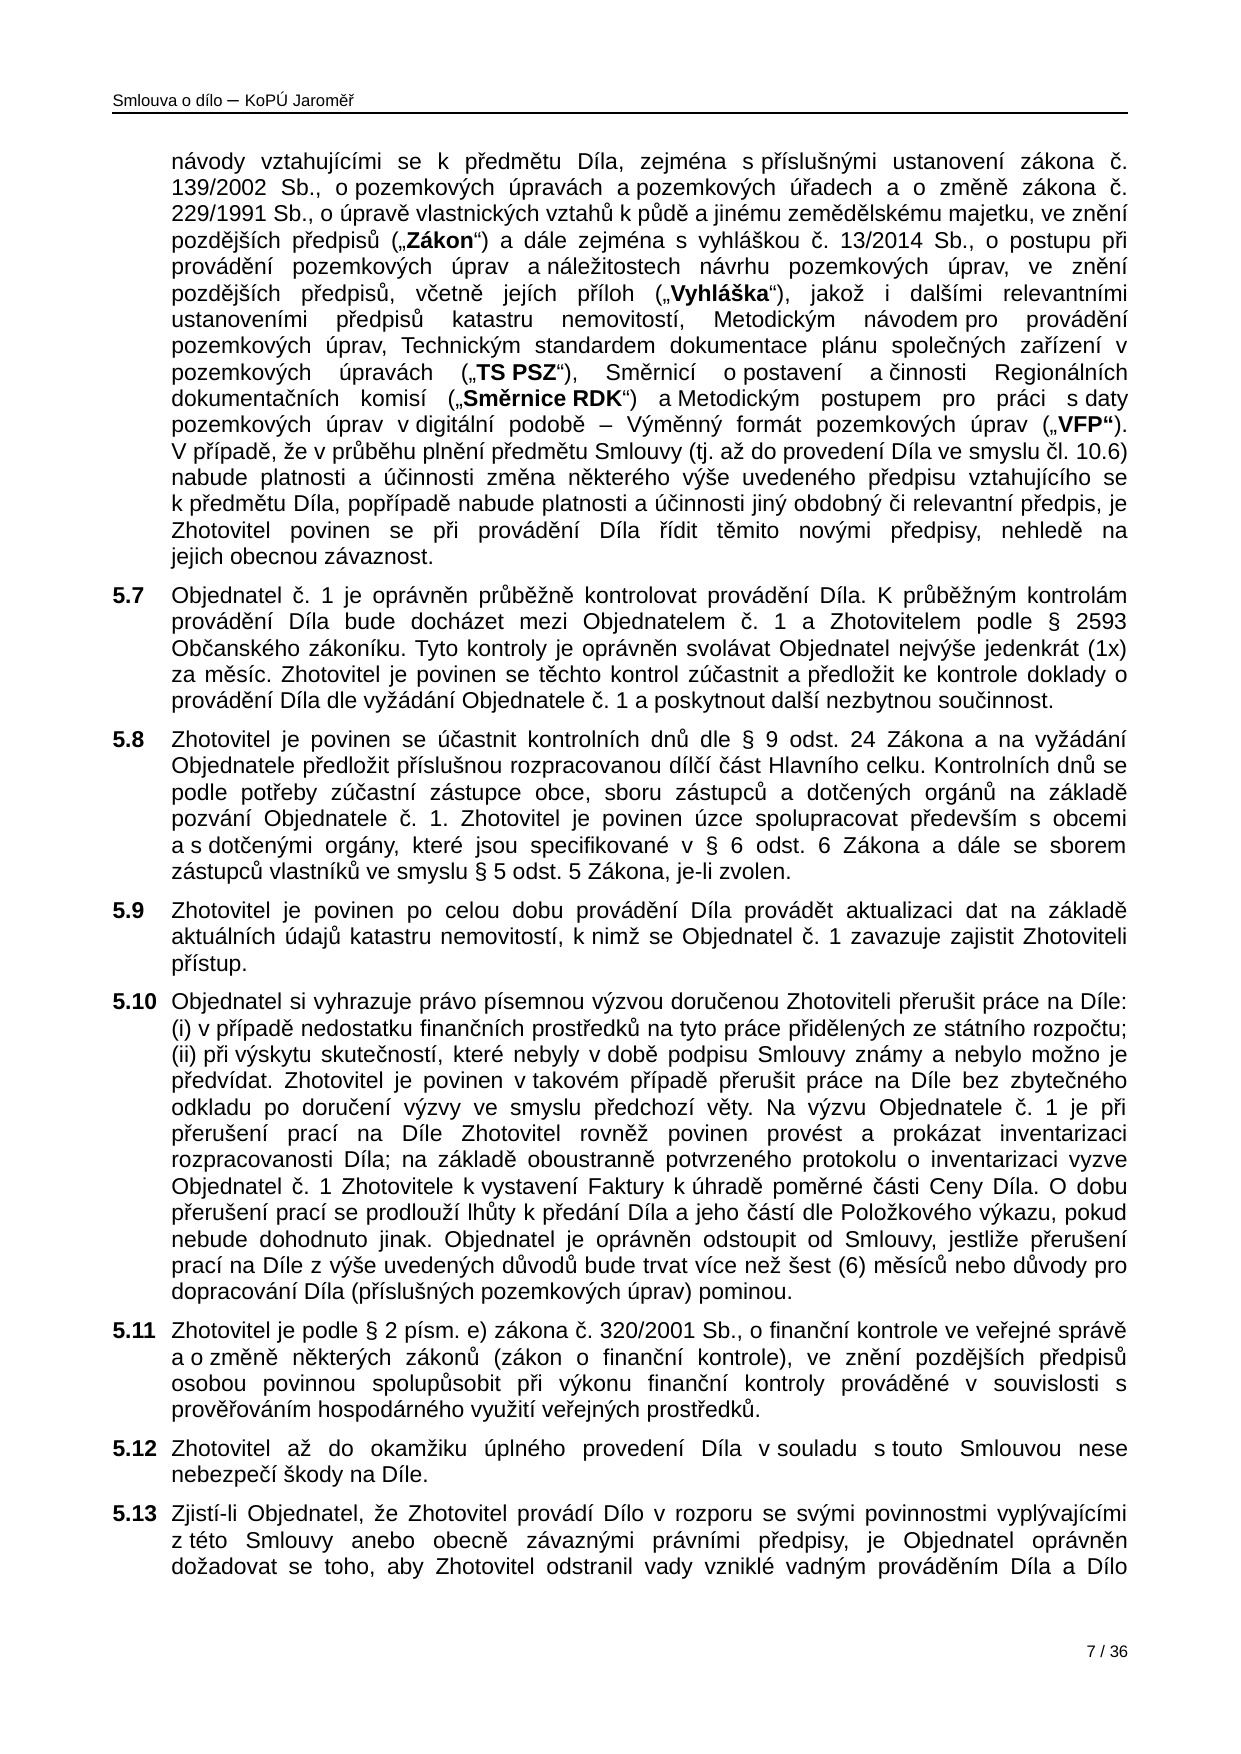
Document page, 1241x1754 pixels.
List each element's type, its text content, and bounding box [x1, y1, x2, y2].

text Zhotovitel je povinen po celou dobu provádění Díla provádět aktualizaci dat na základě aktuálních údajů katastru nemovitostí, k nimž se Objednatel č. 1 zavazuje zajistit Zhotoviteli přístup. [112, 897, 1128, 976]
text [112, 148, 1128, 569]
text Zhotovitel je povinen se účastnit kontrolních dnů dle § 9 odst. 24 Zákona a na vyžádání Objednatele předložit příslušnou rozpracovanou dílčí část Hlavního celku. Kontrolních dnů se podle potřeby zúčastní zástupce obce, sboru zástupců a dotčených orgánů na základě pozvání Objednatele č. 1. Zhotovitel je povinen úzce spolupracovat především s obcemi a s dotčenými orgány, které jsou specifikované v § 6 odst. 6 Zákona a dále se sborem zástupců vlastníků ve smyslu § 5 odst. 5 Zákona, je-li zvolen. [112, 726, 1128, 884]
text Objednatel si vyhrazuje právo písemnou výzvou doručenou Zhotoviteli přerušit práce na Díle: (i) v případě nedostatku finančních prostředků na tyto práce přidělených ze státního rozpočtu; (ii) při výskytu skutečností, které nebyly v době podpisu Smlouvy známy a nebylo možno je předvídat. Zhotovitel je povinen v takovém případě přerušit práce na Díle bez zbytečného odkladu po doručení výzvy ve smyslu předchozí věty. Na výzvu Objednatele č. 1 je při přerušení prací na Díle Zhotovitel rovněž povinen provést a prokázat inventarizaci rozpracovanosti Díla; na základě oboustranně potvrzeného protokolu o inventarizaci vyzve Objednatel č. 1 Zhotovitele k vystavení Faktury k úhradě poměrné části Ceny Díla. O dobu přerušení prací se prodlouží lhůty k předání Díla a jeho částí dle Položkového výkazu, pokud nebude dohodnuto jinak. Objednatel je oprávněn odstoupit od Smlouvy, jestliže přerušení prací na Díle z výše uvedených důvodů bude trvat více než šest (6) měsíců nebo důvody pro dopracování Díla (příslušných pozemkových úprav) pominou. [112, 988, 1128, 1304]
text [112, 1500, 1128, 1579]
text Zhotovitel až do okamžiku úplného provedení Díla v souladu s touto Smlouvou nese nebezpečí škody na Díle. [112, 1435, 1128, 1488]
text Objednatel č. 1 je oprávněn průběžně kontrolovat provádění Díla. K průběžným kontrolám provádění Díla bude docházet mezi Objednatelem č. 1 a Zhotovitelem podle § 2593 Občanského zákoníku. Tyto kontroly je oprávněn svolávat Objednatel nejvýše jedenkrát (1x) za měsíc. Zhotovitel je povinen se těchto kontrol zúčastnit a předložit ke kontrole doklady o provádění Díla dle vyžádání Objednatele č. 1 a poskytnout další nezbytnou součinnost. [112, 582, 1128, 714]
text Zhotovitel je podle § 2 písm. e) zákona č. 320/2001 Sb., o finanční kontrole ve veřejné správě a o změně některých zákonů (zákon o finanční kontrole), ve znění pozdějších předpisů osobou povinnou spolupůsobit při výkonu finanční kontroly prováděné v souvislosti s prověřováním hospodárného využití veřejných prostředků. [112, 1317, 1128, 1422]
